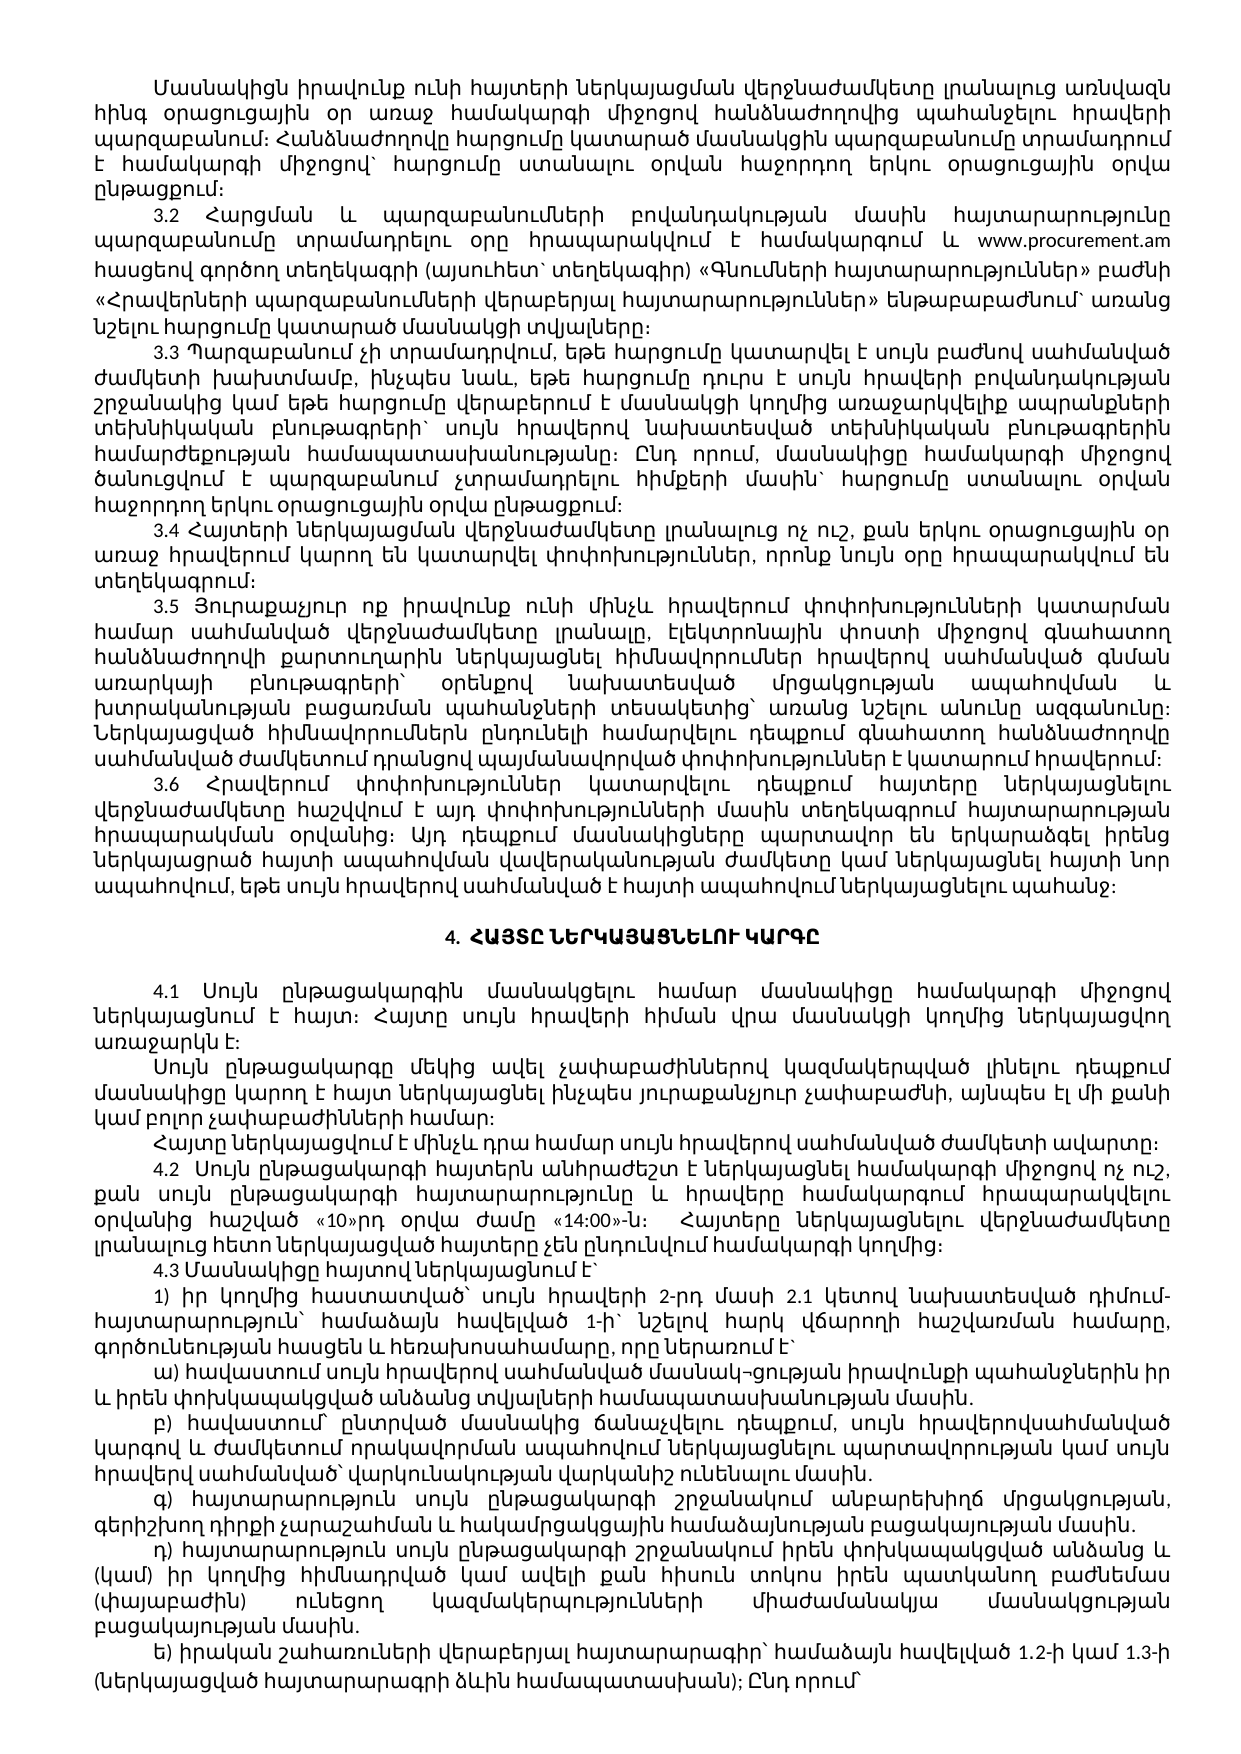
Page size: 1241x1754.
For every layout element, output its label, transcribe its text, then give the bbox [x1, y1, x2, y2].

text 3.6 Հրավերում փոփոխություններ կատարվելու դեպքում հայտերը ներկայացնելու վերջնաժամկետը հաշվվում է այդ փոփոխությունների մասին տեղեկագրում հայտարարության հրապարակման օրվանից։ Այդ դեպքում մասնակիցները պարտավոր են երկարաձգել իրենց ներկայացրած հայտի ապահովման վավերականության ժամկետը կամ ներկայացնել հայտի նոր ապահովում, եթե սույն հրավերով սահմանված է հայտի ապահովում ներկայացնելու պահանջ: [94, 771, 1171, 898]
text բ) հավաստում՝ ընտրված մասնակից ճանաչվելու դեպքում, սույն հրավերովսահմանված կարգով և ժամկետում որակավորման ապահովում ներկայացնելու պարտավորության կամ սույն հրավերվ սահմանված՝ վարկունակության վարկանիշ ունենալու մասին. [94, 1410, 1171, 1486]
text ա) հավաստում սույն հրավերով սահմանված մասնակ¬ցության իրավունքի պահանջներին իր և իրեն փոխկապակցված անձանց տվյալների համապատասխանության մասին. [94, 1359, 1171, 1410]
text դ) հայտարարություն սույն ընթացակարգի շրջանակում իրեն փոխկապակցված անձանց և (կամ) իր կողմից հիմնադրված կամ ավելի քան հիսուն տոկոս իրեն պատկանող բաժնեմաս (փայաբաժին) ունեցող կազմակերպությունների միաժամանակյա մասնակցության բացակայության մասին. [94, 1537, 1171, 1639]
text 4. ՀԱՅՏԸ ՆԵՐԿԱՅԱՑՆԵԼՈՒ ԿԱՐԳԸ [94, 924, 1171, 949]
text 3.4 Հայտերի ներկայացման վերջնաժամկետը լրանալուց ոչ ուշ, քան երկու օրացուցային օր առաջ հրավերում կարող են կատարվել փոփոխություններ, որոնք նույն օրը հրապարակվում են տեղեկագրում։ [94, 517, 1171, 593]
text Մասնակիցն իրավունք ունի հայտերի ներկայացման վերջնաժամկետը լրանալուց առնվազն հինգ օրացուցային օր առաջ համակարգի միջոցով հանձնաժողովից պահանջելու հրավերի պարզաբանում։ Հանձնաժողովը հարցումը կատարած մասնակցին պարզաբանումը տրամադրում է համակարգի միջոցով` հարցումը ստանալու օրվան հաջորդող երկու օրացուցային օրվա ընթացքում։ [94, 75, 1171, 202]
text Սույն ընթացակարգը մեկից ավել չափաբաժիններով կազմակերպված լինելու դեպքում մասնակիցը կարող է հայտ ներկայացնել ինչպես յուրաքանչյուր չափաբաժնի, այնպես էլ մի քանի կամ բոլոր չափաբաժինների համար: [94, 1054, 1171, 1131]
text 4.2 Սույն ընթացակարգի հայտերն անհրաժեշտ է ներկայացնել համակարգի միջոցով ոչ ուշ, քան սույն ընթացակարգի հայտարարությունը և հրավերը համակարգում հրապարակվելու օրվանից հաշված «10»րդ օրվա ժամը «14:00»-ն։ Հայտերը ներկայացնելու վերջնաժամկետը լրանալուց հետո ներկայացված հայտերը չեն ընդունվում համակարգի կողմից։ [94, 1156, 1171, 1258]
text 3.2 Հարցման և պարզաբանումների բովանդակության մասին հայտարարությունը պարզաբանումը տրամադրելու օրը հրապարակվում է համակարգում և www.procurement.am հասցեով գործող տեղեկագրի (այսուհետ` տեղեկագիր) «Գնումների հայտարարություններ» բաժնի «Հրավերների պարզաբանումների վերաբերյալ հայտարարություններ» ենթաբաբաժնում` առանց նշելու հարցումը կատարած մասնակցի տվյալները։ [94, 202, 1171, 339]
text 1) իր կողմից հաստատված՝ սույն հրավերի 2-րդ մասի 2.1 կետով նախատեսված դիմում-հայտարարություն՝ համաձայն հավելված 1-ի` նշելով հարկ վճարողի հաշվառման համարը, գործունեության հասցեն և հեռախոսահամարը, որը ներառում է` [94, 1283, 1171, 1359]
text 4.3 Մասնակիցը հայտով ներկայացնում է` [94, 1258, 1171, 1283]
text ե) իրական շահառուների վերաբերյալ հայտարարագիր՝ համաձայն հավելված 1․2-ի կամ 1.3-ի (ներկայացված հայտարարագրի ձևին համապատասխան); Ընդ որում՝ [94, 1639, 1171, 1693]
text 3.5 Յուրաքաչյուր ոք իրավունք ունի մինչև հրավերում փոփոխությունների կատարման համար սահմանված վերջնաժամկետը լրանալը, էլեկտրոնային փոստի միջոցով գնահատող հանձնաժողովի քարտուղարին ներկայացնել հիմնավորումներ հրավերով սահմանված գնման առարկայի բնութագրերի՝ օրենքով նախատեսված մրցակցության ապահովման և խտրականության բացառման պահանջների տեսակետից՝ առանց նշելու անունը ազգանունը: Ներկայացված հիմնավորումներն ընդունելի համարվելու դեպքում գնահատող հանձնաժողովը սահմանված ժամկետում դրանցով պայմանավորված փոփոխություններ է կատարում հրավերում: [94, 593, 1171, 771]
text գ) հայտարարություն սույն ընթացակարգի շրջանակում անբարեխիղճ մրցակցության, գերիշխող դիրքի չարաշահման և հակամրցակցային համաձայնության բացակայության մասին. [94, 1486, 1171, 1537]
text Հայտը ներկայացվում է մինչև դրա համար սույն հրավերով սահմանված ժամկետի ավարտը։ [94, 1131, 1171, 1156]
text 3.3 Պարզաբանում չի տրամադրվում, եթե հարցումը կատարվել է սույն բաժնով սահմանված ժամկետի խախտմամբ, ինչպես նաև, եթե հարցումը դուրս է սույն հրավերի բովանդակության շրջանակից կամ եթե հարցումը վերաբերում է մասնակցի կողմից առաջարկվելիք ապրանքների տեխնիկական բնութագրերի` սույն հրավերով նախատեսված տեխնիկական բնութագրերին համարժեքության համապատասխանությանը։ Ընդ որում, մասնակիցը համակարգի միջոցով ծանուցվում է պարզաբանում չտրամադրելու հիմքերի մասին` հարցումը ստանալու օրվան հաջորդող երկու օրացուցային օրվա ընթացքում: [94, 339, 1171, 517]
text 4.1 Սույն ընթացակարգին մասնակցելու համար մասնակիցը համակարգի միջոցով ներկայացնում է հայտ։ Հայտը սույն հրավերի հիման վրա մասնակցի կողմից ներկայացվող առաջարկն է: [94, 978, 1171, 1054]
